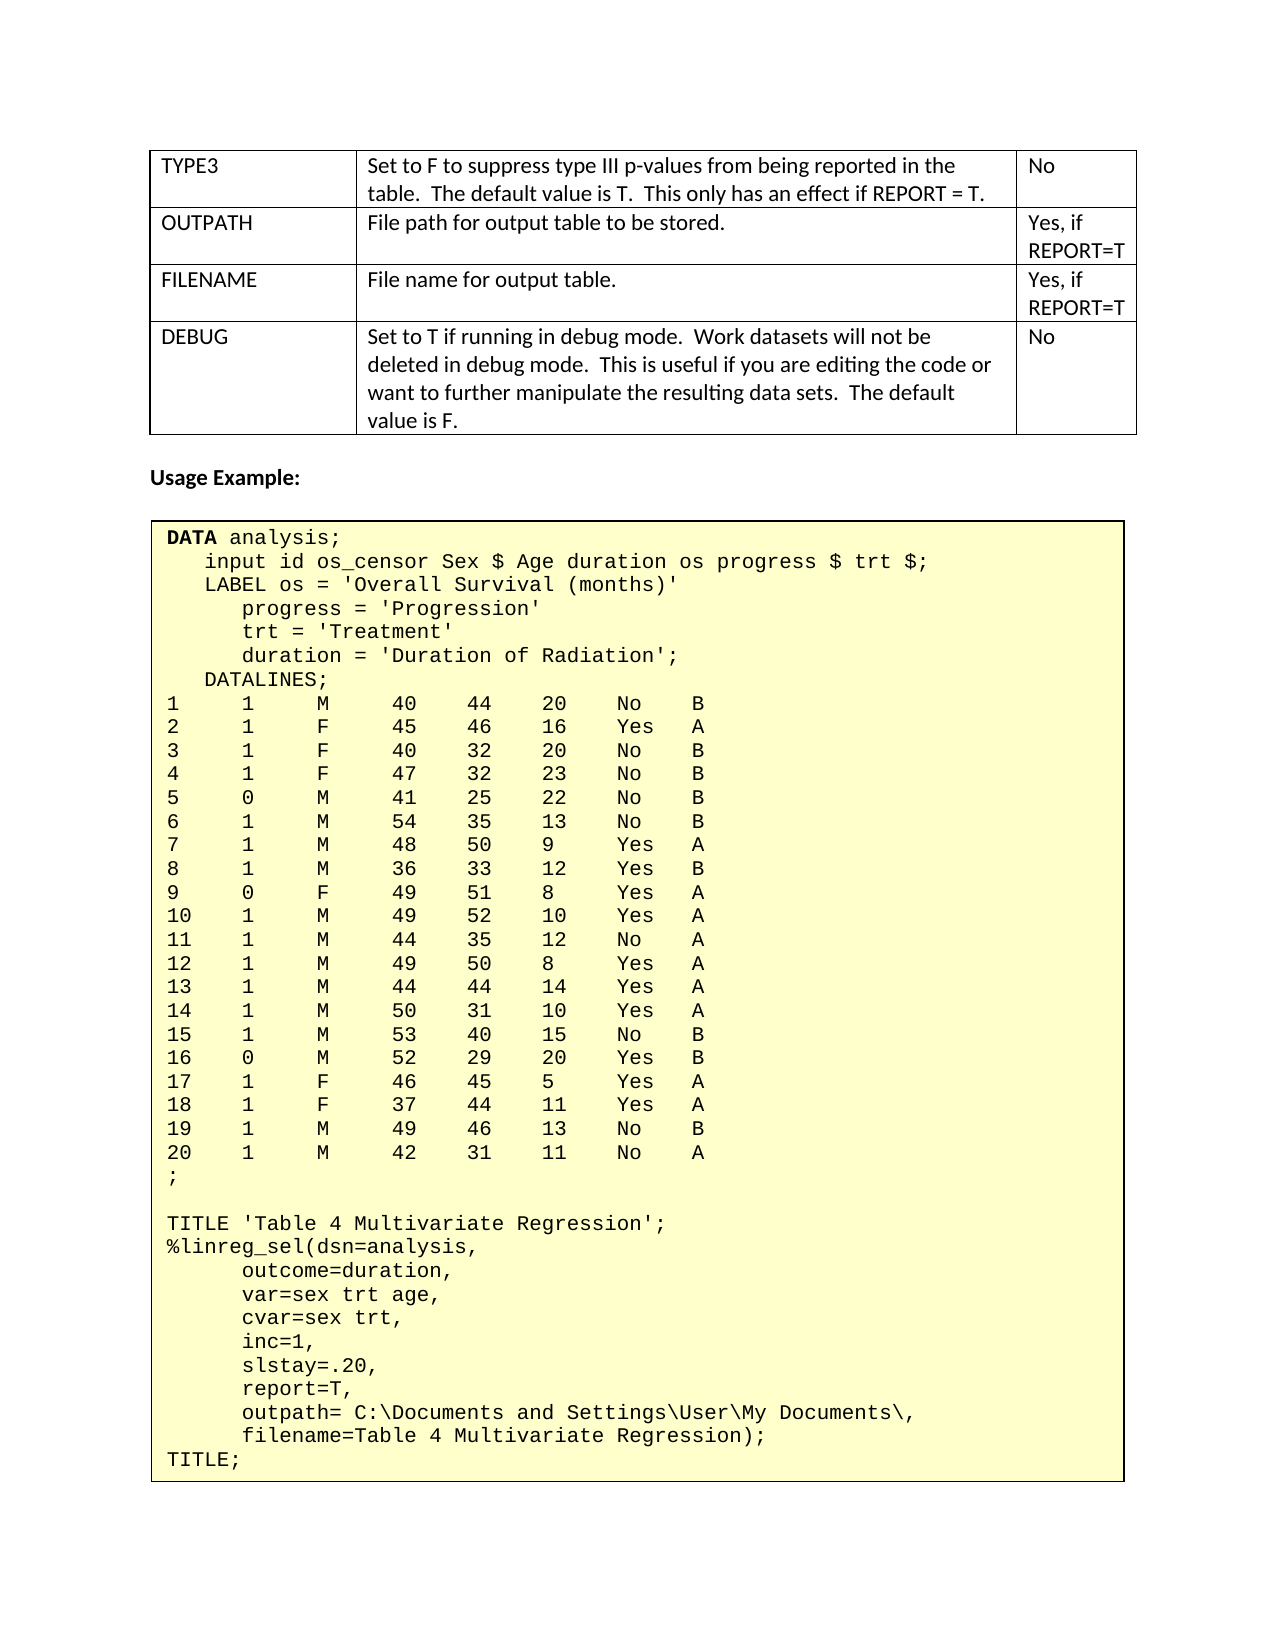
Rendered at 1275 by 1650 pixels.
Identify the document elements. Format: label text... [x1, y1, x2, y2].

table_cell OUTPATH [151, 208, 356, 264]
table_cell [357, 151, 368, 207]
table_cell TYPE3 [151, 151, 356, 207]
table_cell No [1017, 322, 1136, 434]
table_cell File path for output table to be stored. [357, 208, 1016, 264]
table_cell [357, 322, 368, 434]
table_cell DEBUG [151, 322, 356, 434]
text Usage Example: [150, 463, 1125, 491]
table_cell FILENAME [151, 265, 356, 321]
table_cell No [1017, 151, 1136, 207]
table_cell File name for output table. [357, 265, 1016, 321]
table_cell Yes, if REPORT=T [1083, 208, 1136, 264]
table_cell Set to T if running in debug mode. Work datasets will not be deleted in debug mode. This is useful if you are editing the code or want to further manipulate the resulting data sets. The default value is F. [458, 322, 1016, 434]
table_cell Yes, if REPORT=T [1083, 265, 1136, 321]
